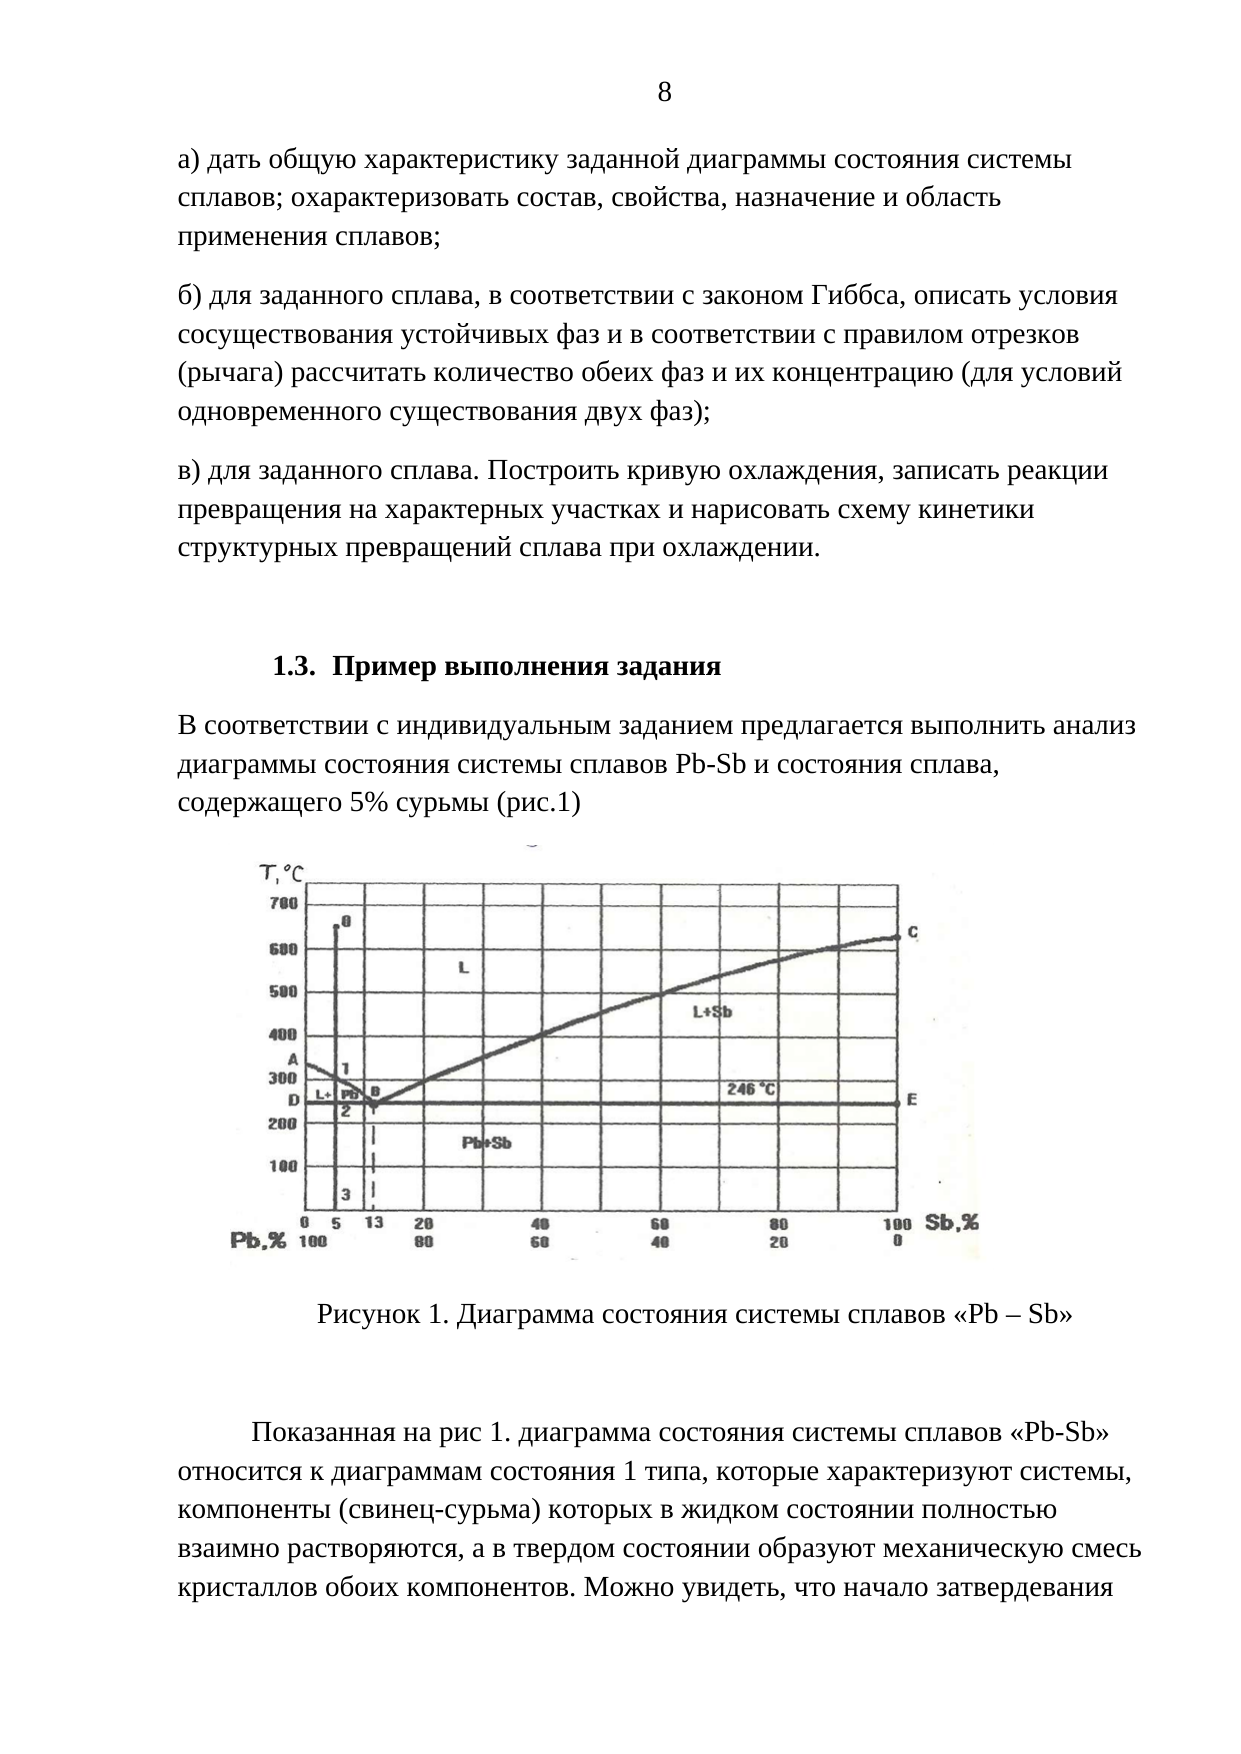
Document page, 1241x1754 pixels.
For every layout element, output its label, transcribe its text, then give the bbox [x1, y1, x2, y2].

text Рисунок 1. Диаграмма состояния системы сплавов «Pb – Sb» [177, 1296, 1152, 1329]
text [177, 1414, 1152, 1602]
text в) для заданного сплава. Построить кривую охлаждения, записать реакции превращения на характерных участках и нарисовать схему кинетики структурных превращений сплава при охлаждении. [177, 452, 1152, 563]
text б) для заданного сплава, в соответствии с законом Гиббса, описать условия сосуществования устойчивых фаз и в соответствии с правилом отрезков (рычага) рассчитать количество обеих фаз и их концентрацию (для условий одновременного существования двух фаз); [177, 277, 1152, 426]
text В соответствии с индивидуальным заданием предлагается выполнить анализ диаграммы состояния системы сплавов Pb-Sb и состояния сплава, содержащего 5% сурьмы (рис.1) [177, 707, 1152, 818]
picture [228, 843, 995, 1270]
text 1.3. Пример выполнения задания [177, 648, 1152, 682]
text а) дать общую характеристику заданной диаграммы состояния системы сплавов; охарактеризовать состав, свойства, назначение и область применения сплавов; [177, 141, 1152, 251]
